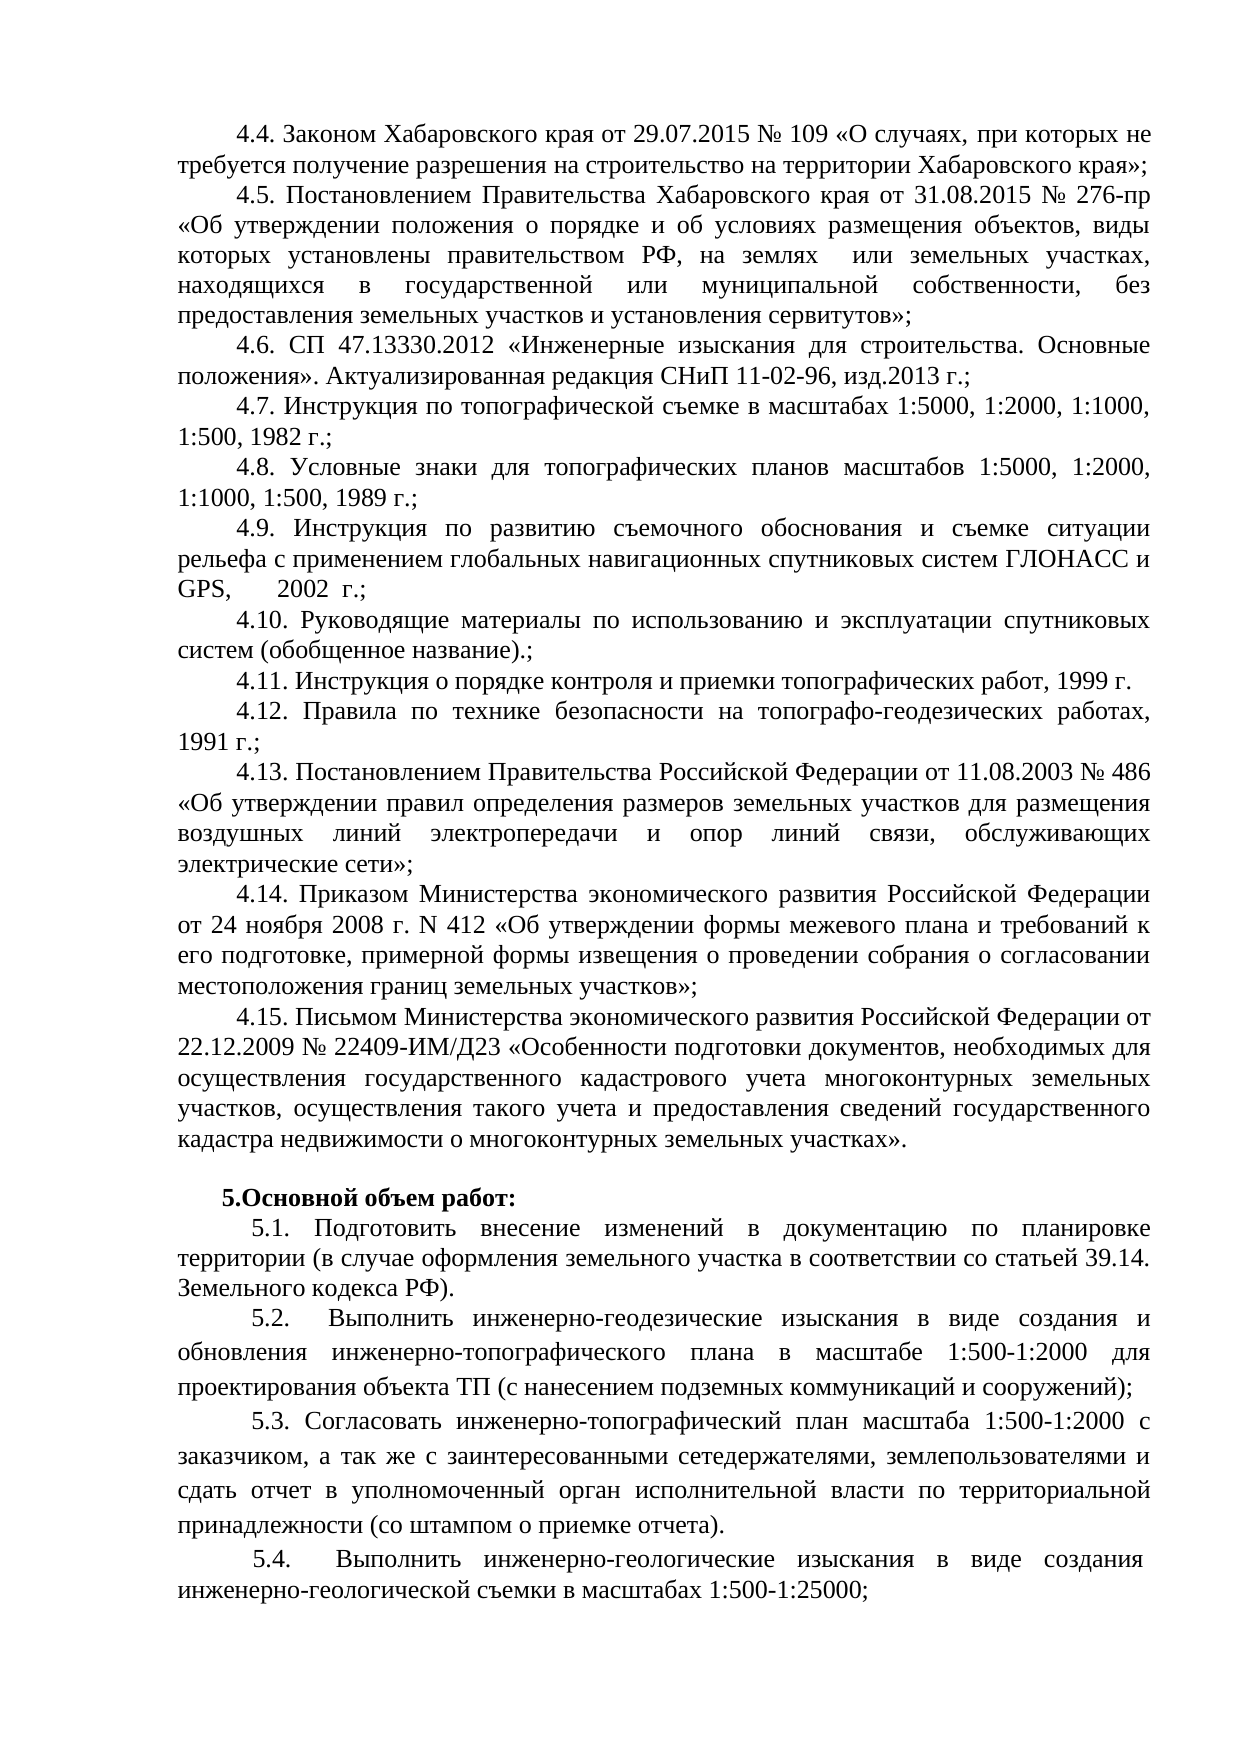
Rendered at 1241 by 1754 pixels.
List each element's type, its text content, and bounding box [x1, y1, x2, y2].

text 4.6. СП 47.13330.2012 «Инженерные изыскания для строительства. Основные положения». Актуализированная редакция СНиП 11-02-96, изд.2013 г.; [177, 329, 1152, 390]
text 5.2. Выполнить инженерно-геодезические изыскания в виде создания и обновления инженерно-топографического плана в масштабе 1:500-1:2000 для проектирования объекта ТП (с нанесением подземных коммуникаций и сооружений); [177, 1302, 1152, 1401]
text 4.12. Правила по технике безопасности на топографо-геодезических работах, 1991 г.; [177, 695, 1152, 756]
text 5.1. Подготовить внесение изменений в документацию по планировке территории (в случае оформления земельного участка в соответствии со статьей 39.14. Земельного кодекса РФ). [177, 1212, 1152, 1302]
text 5.3. Согласовать инженерно-топографический план масштаба 1:500-1:2000 с заказчиком, а так же с заинтересованными сетедержателями, землепользователями и сдать отчет в уполномоченный орган исполнительной власти по территориальной принадлежности (со штампом о приемке отчета). [177, 1405, 1152, 1539]
text 4.9. Инструкция по развитию съемочного обоснования и съемке ситуации рельефа с применением глобальных навигационных спутниковых систем ГЛОНАСС и GPS, 2002 г.; [177, 512, 1152, 604]
text 5.Основной объем работ: [222, 1182, 1152, 1212]
text 4.7. Инструкция по топографической съемке в масштабах 1:5000, 1:2000, 1:1000, 1:500, 1982 г.; [177, 390, 1152, 451]
text 4.4. Законом Хабаровского края от 29.07.2015 № 109 «О случаях, при которых не требуется получение разрешения на строительство на территории Хабаровского края»; [177, 118, 1152, 179]
text 4.8. Условные знаки для топографических планов масштабов 1:5000, 1:2000, 1:1000, 1:500, 1989 г.; [177, 451, 1152, 512]
text 5.4. Выполнить инженерно-геологические изыскания в виде создания инженерно-геологической съемки в масштабах 1:500-1:25000; [177, 1543, 1144, 1604]
text 4.11. Инструкция о порядке контроля и приемки топографических работ, 1999 г. [177, 665, 1152, 695]
text 4.10. Руководящие материалы по использованию и эксплуатации спутниковых систем (обобщенное название).; [177, 604, 1152, 665]
text 4.15. Письмом Министерства экономического развития Российской Федерации от 22.12.2009 № 22409-ИМ/Д23 «Особенности подготовки документов, необходимых для осуществления государственного кадастрового учета многоконтурных земельных участков, осуществления такого учета и предоставления сведений государственного кадастра недвижимости о многоконтурных земельных участках». [177, 1001, 1152, 1153]
text 4.5. Постановлением Правительства Хабаровского края от 31.08.2015 № 276-пр «Об утверждении положения о порядке и об условиях размещения объектов, виды которых установлены правительством РФ, на землях или земельных участках, находящихся в государственной или муниципальной собственности, без предоставления земельных участков и установления сервитутов»; [177, 179, 1152, 329]
text 4.14. Приказом Министерства экономического развития Российской Федерации от 24 ноября 2008 г. N 412 «Об утверждении формы межевого плана и требований к его подготовке, примерной формы извещения о проведении собрания о согласовании местоположения границ земельных участков»; [177, 878, 1152, 1001]
text 4.13. Постановлением Правительства Российской Федерации от 11.08.2003 № 486 «Об утверждении правил определения размеров земельных участков для размещения воздушных линий электропередачи и опор линий связи, обслуживающих электрические сети»; [177, 756, 1152, 878]
